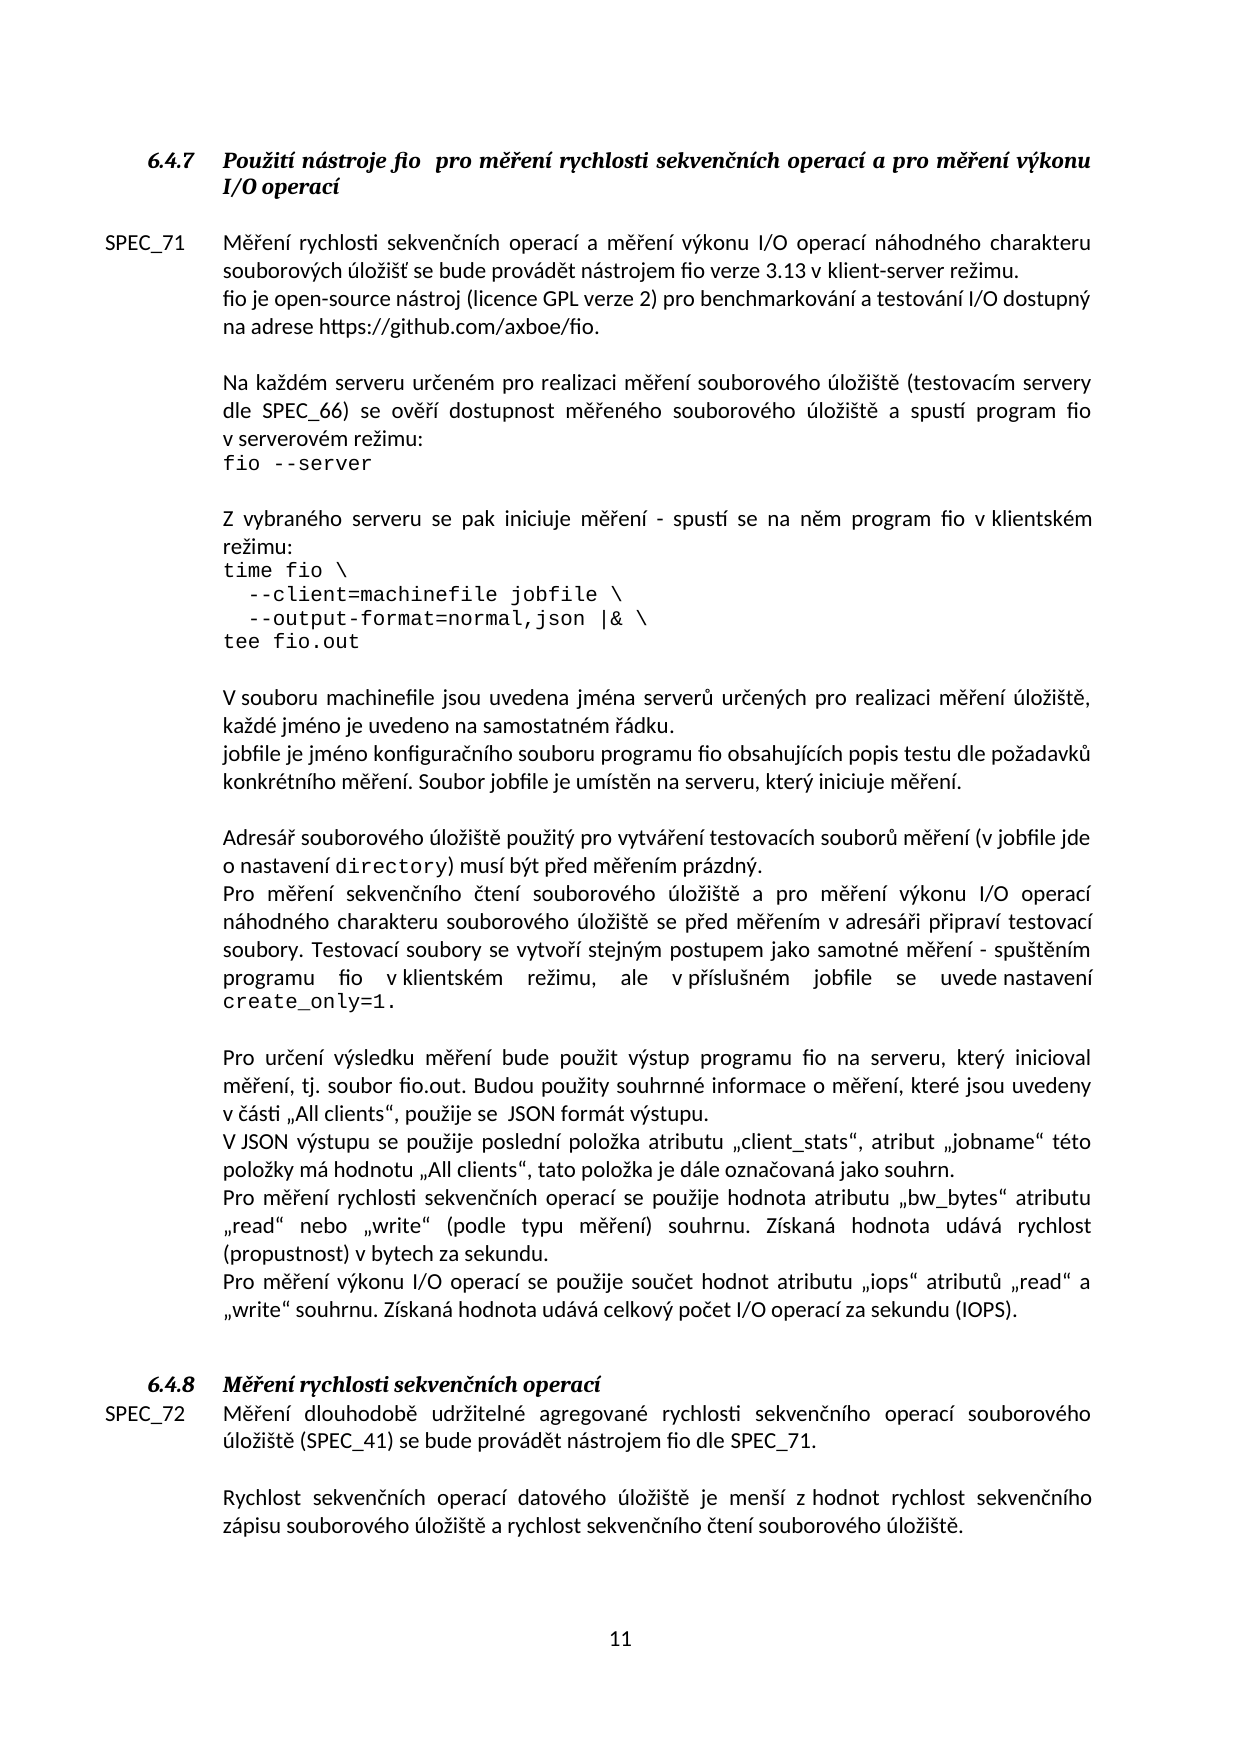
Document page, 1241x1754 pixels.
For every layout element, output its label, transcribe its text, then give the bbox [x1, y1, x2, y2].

list Adresář souborového úložiště použitý pro vytváření testovacích souborů měření (v jobfile jde o nastavení directory) musí být před měřením prázdný. [223, 823, 1093, 879]
text Na každém serveru určeném pro realizaci měření souborového úložiště (testovacím servery dle SPEC_66) se ověří dostupnost měřeného souborového úložiště a spustí program fio v serverovém režimu: [223, 368, 1093, 452]
list Pro měření sekvenčního čtení souborového úložiště a pro měření výkonu I/O operací náhodného charakteru souborového úložiště se před měřením v adresáři připraví testovací soubory. Testovací soubory se vytvoří stejným postupem jako samotné měření - spuštěním programu fio v klientském režimu, ale v příslušném jobfile se uvede nastavení create_only=1. [223, 879, 1093, 1015]
list jobfile je jméno konfiguračního souboru programu fio obsahujících popis testu dle požadavků konkrétního měření. Soubor jobfile je umístěn na serveru, který iniciuje měření. [223, 739, 1093, 795]
subtitle Měření rychlosti sekvenčních operací [148, 1372, 1093, 1399]
list fio --server [223, 452, 1093, 476]
list Z vybraného serveru se pak iniciuje měření - spustí se na něm program fio v klientském režimu: [223, 504, 1093, 560]
list Pro určení výsledku měření bude použit výstup programu fio na serveru, který inicioval měření, tj. soubor fio.out. Budou použity souhrnné informace o měření, které jsou uvedeny v části „All clients“, použije se JSON formát výstupu. [223, 1043, 1093, 1127]
list Pro měření výkonu I/O operací se použije součet hodnot atributu „iops“ atributů „read“ a „write“ souhrnu. Získaná hodnota udává celkový počet I/O operací za sekundu (IOPS). [223, 1267, 1093, 1323]
list Pro měření rychlosti sekvenčních operací se použije hodnota atributu „bw_bytes“ atributu „read“ nebo „write“ (podle typu měření) souhrnu. Získaná hodnota udává rychlost (propustnost) v bytech za sekundu. [223, 1183, 1093, 1267]
list time fio \ --client=machinefile jobfile \ --output-format=normal,json |& \ tee fio.out [223, 560, 1093, 655]
subtitle Použití nástroje fio pro měření rychlosti sekvenčních operací a pro měření výkonu I/O operací [148, 148, 1093, 200]
list Měření dlouhodobě udržitelné agregované rychlosti sekvenčního operací souborového úložiště (SPEC_41) se bude provádět nástrojem fio dle SPEC_71. [185, 1399, 1093, 1455]
list Měření rychlosti sekvenčních operací a měření výkonu I/O operací náhodného charakteru souborových úložišť se bude provádět nástrojem fio verze 3.13 v klient-server režimu. [185, 228, 1093, 284]
list V souboru machinefile jsou uvedena jména serverů určených pro realizaci měření úložiště, každé jméno je uvedeno na samostatném řádku. [223, 683, 1093, 739]
list V JSON výstupu se použije poslední položka atributu „client_stats“, atribut „jobname“ této položky má hodnotu „All clients“, tato položka je dále označovaná jako souhrn. [223, 1127, 1093, 1183]
list fio je open-source nástroj (licence GPL verze 2) pro benchmarkování a testování I/O dostupný na adrese https://github.com/axboe/fio. [223, 284, 1093, 340]
list Rychlost sekvenčních operací datového úložiště je menší z hodnot rychlost sekvenčního zápisu souborového úložiště a rychlost sekvenčního čtení souborového úložiště. [223, 1483, 1093, 1539]
